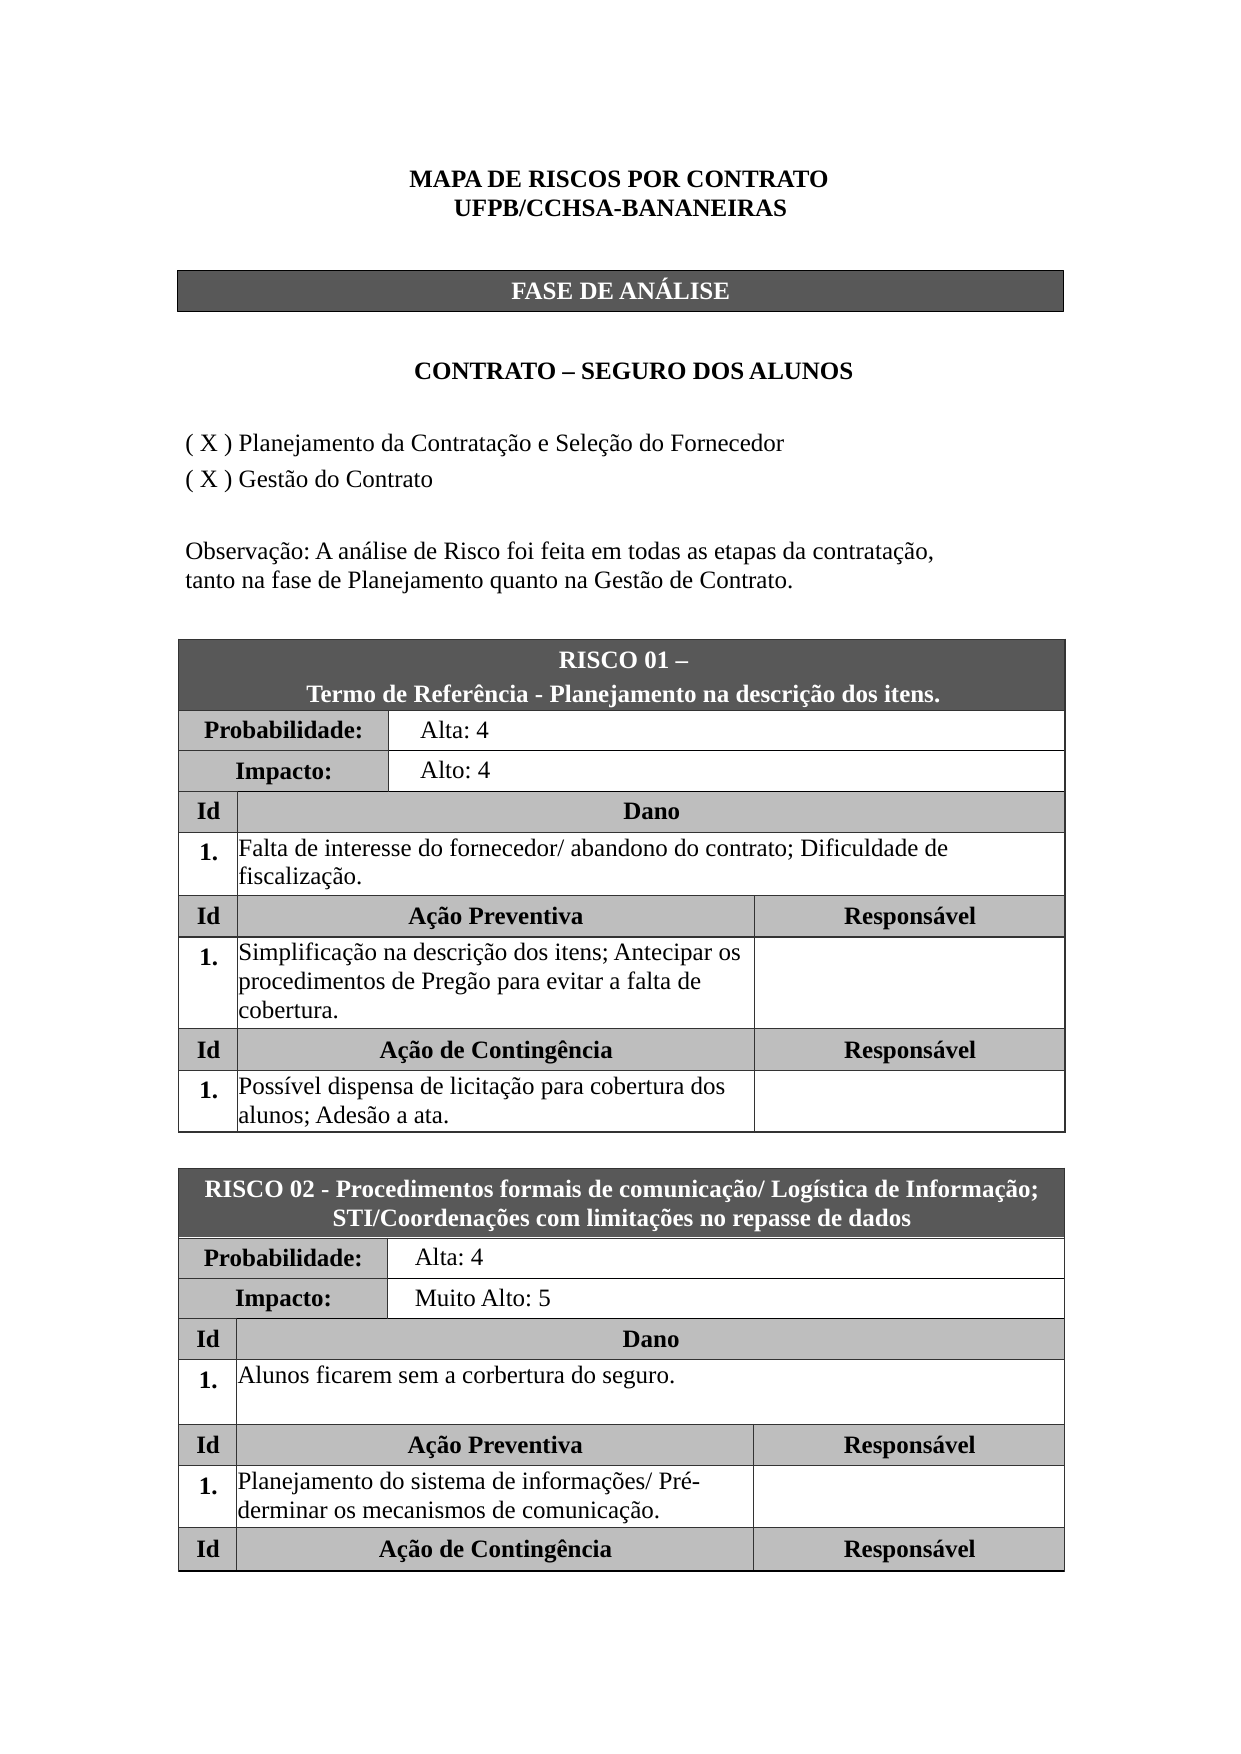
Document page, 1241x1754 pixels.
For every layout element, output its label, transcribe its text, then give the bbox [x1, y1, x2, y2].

table_cell Dano [238, 792, 1064, 832]
table_cell 1. [179, 1466, 236, 1527]
text ( X ) Gestão do Contrato [185, 464, 1082, 493]
table_cell 1. [179, 938, 237, 1028]
table_cell Responsável [755, 896, 1064, 936]
text MAPA DE RISCOS POR CONTRATO [314, 164, 923, 193]
table_cell Responsável [755, 1029, 1064, 1070]
text ( X ) Planejamento da Contratação e Seleção do Fornecedor [185, 428, 1082, 457]
table_cell [755, 938, 1064, 1028]
table_cell Responsável [754, 1528, 1064, 1570]
table_cell Possível dispensa de licitação para cobertura dos alunos; Adesão a ata. [238, 1071, 754, 1131]
table_cell 1. [179, 833, 237, 895]
table_cell Falta de interesse do fornecedor/ abandono do contrato; Dificuldade de fiscalização. [238, 833, 1064, 895]
table_cell Id [179, 1425, 236, 1465]
table_cell Probabilidade: [179, 1239, 387, 1278]
table_cell 1. [179, 1071, 237, 1131]
table_cell Id [179, 896, 237, 936]
table_cell Alto: 4 [389, 751, 1064, 791]
table_cell [754, 1466, 1064, 1527]
table_header RISCO 01 – Termo de Referência - Planejamento na descrição dos itens. [179, 640, 1064, 710]
table_cell Muito Alto: 5 [388, 1279, 1064, 1318]
table_cell Id [179, 792, 237, 832]
table_cell [755, 1071, 1064, 1131]
table_cell Alta: 4 [389, 711, 1064, 750]
table_cell 1. [179, 1360, 236, 1424]
table_cell Alta: 4 [388, 1239, 1064, 1278]
table_cell Id [179, 1029, 237, 1070]
table_cell Id [179, 1319, 236, 1359]
table_cell Impacto: [179, 751, 388, 791]
table_header RISCO 02 - Procedimentos formais de comunicação/ Logística de Informação; STI/Coordenações com limitações no repasse de dados [179, 1169, 1064, 1237]
table_cell Simplificação na descrição dos itens; Antecipar os procedimentos de Pregão para evitar a falta de cobertura. [238, 938, 754, 1028]
table_cell Responsável [754, 1425, 1064, 1465]
text Observação: A análise de Risco foi feita em todas as etapas da contratação, tanto na fase de Planejamento quanto na Gestão de Contrato. [185, 536, 972, 593]
table_cell Ação de Contingência [237, 1528, 753, 1570]
table_cell Probabilidade: [179, 711, 388, 750]
table_cell Impacto: [179, 1279, 387, 1318]
table_cell Ação Preventiva [238, 896, 754, 936]
table_cell Ação Preventiva [237, 1425, 753, 1465]
table_cell Ação de Contingência [238, 1029, 754, 1070]
table_cell Planejamento do sistema de informações/ Pré-derminar os mecanismos de comunicação. [237, 1466, 753, 1527]
text UFPB/CCHSA-BANANEIRAS [317, 193, 923, 222]
table_cell Alunos ficarem sem a corbertura do seguro. [237, 1360, 1064, 1424]
table_cell Dano [237, 1319, 1064, 1359]
text CONTRATO – SEGURO DOS ALUNOS [185, 356, 1082, 385]
table_cell Id [179, 1528, 236, 1570]
